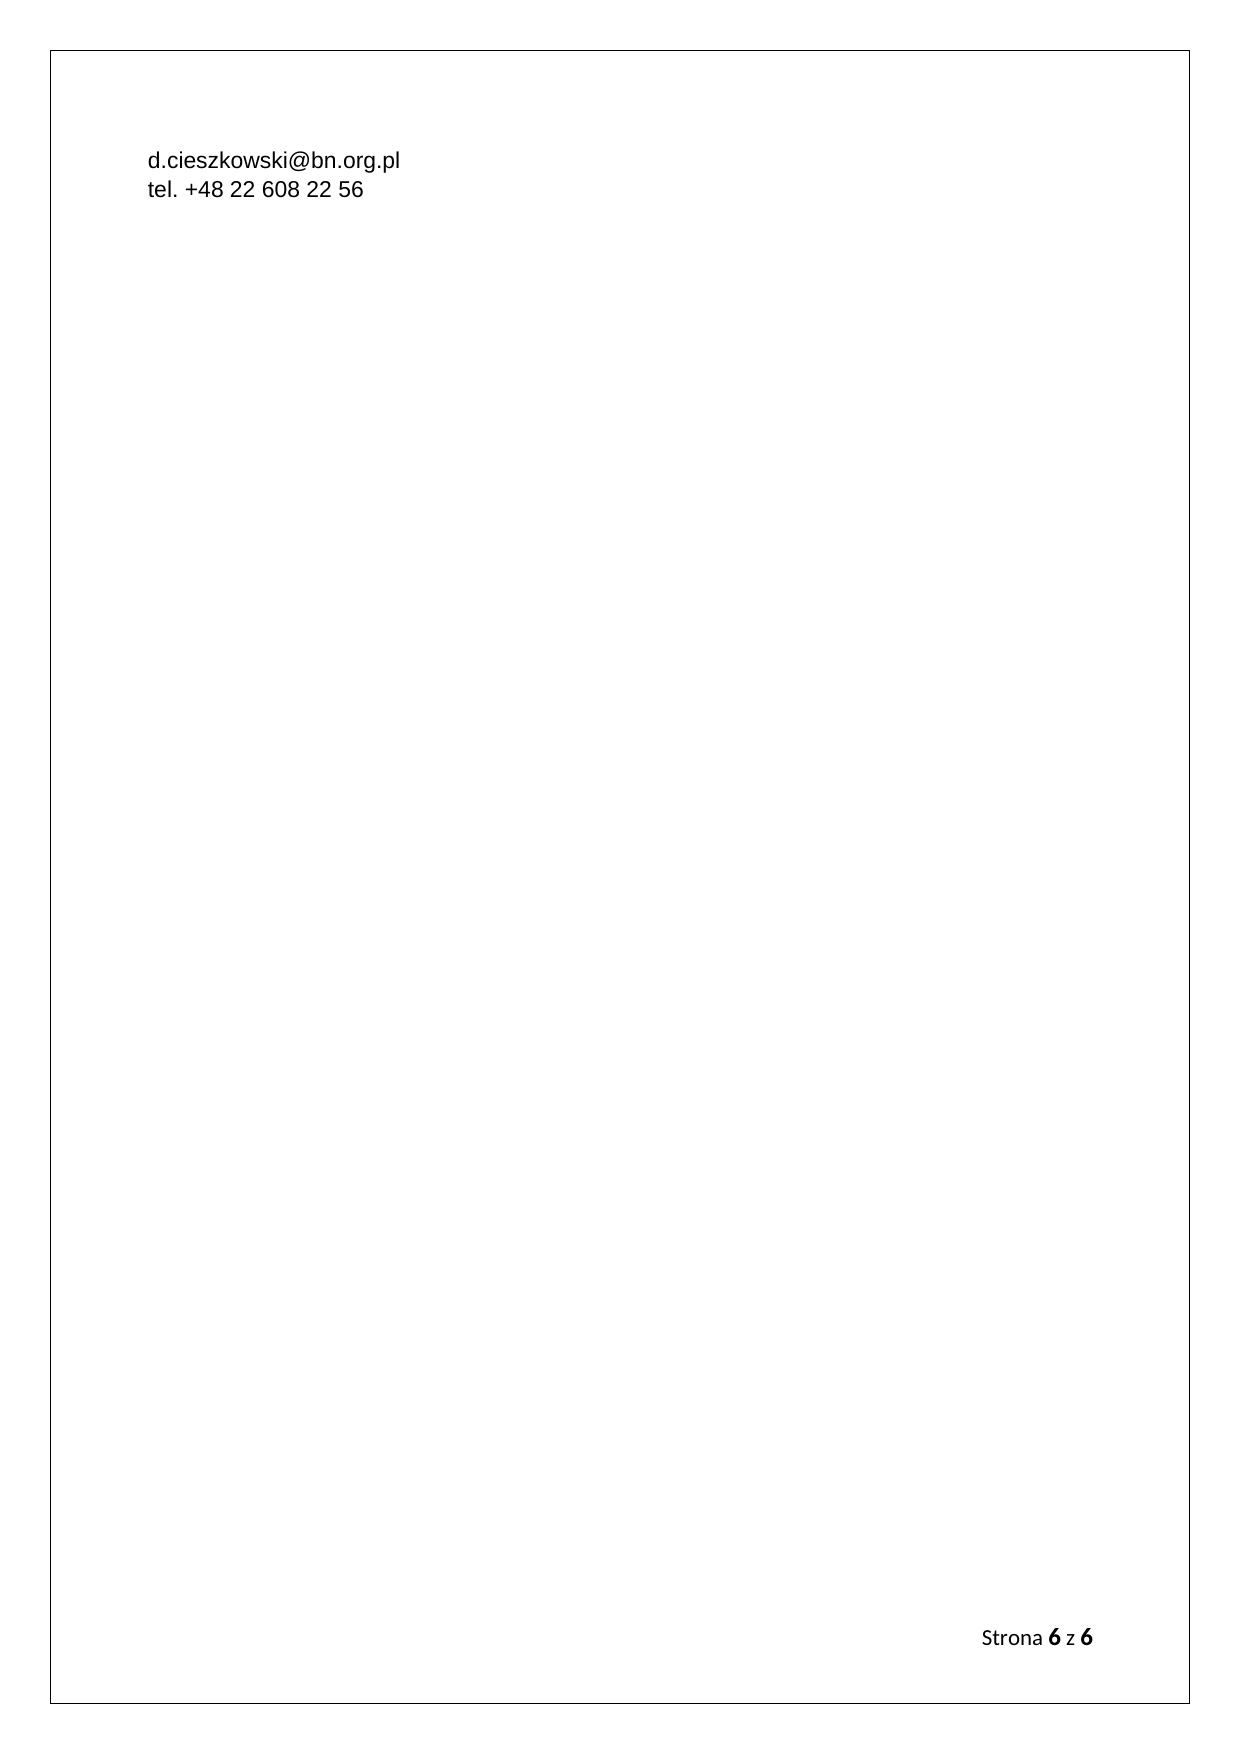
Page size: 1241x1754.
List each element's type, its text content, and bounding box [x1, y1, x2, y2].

text tel. +48 22 608 22 56 [148, 176, 1093, 202]
text d.cieszkowski@bn.org.pl [148, 147, 1093, 174]
